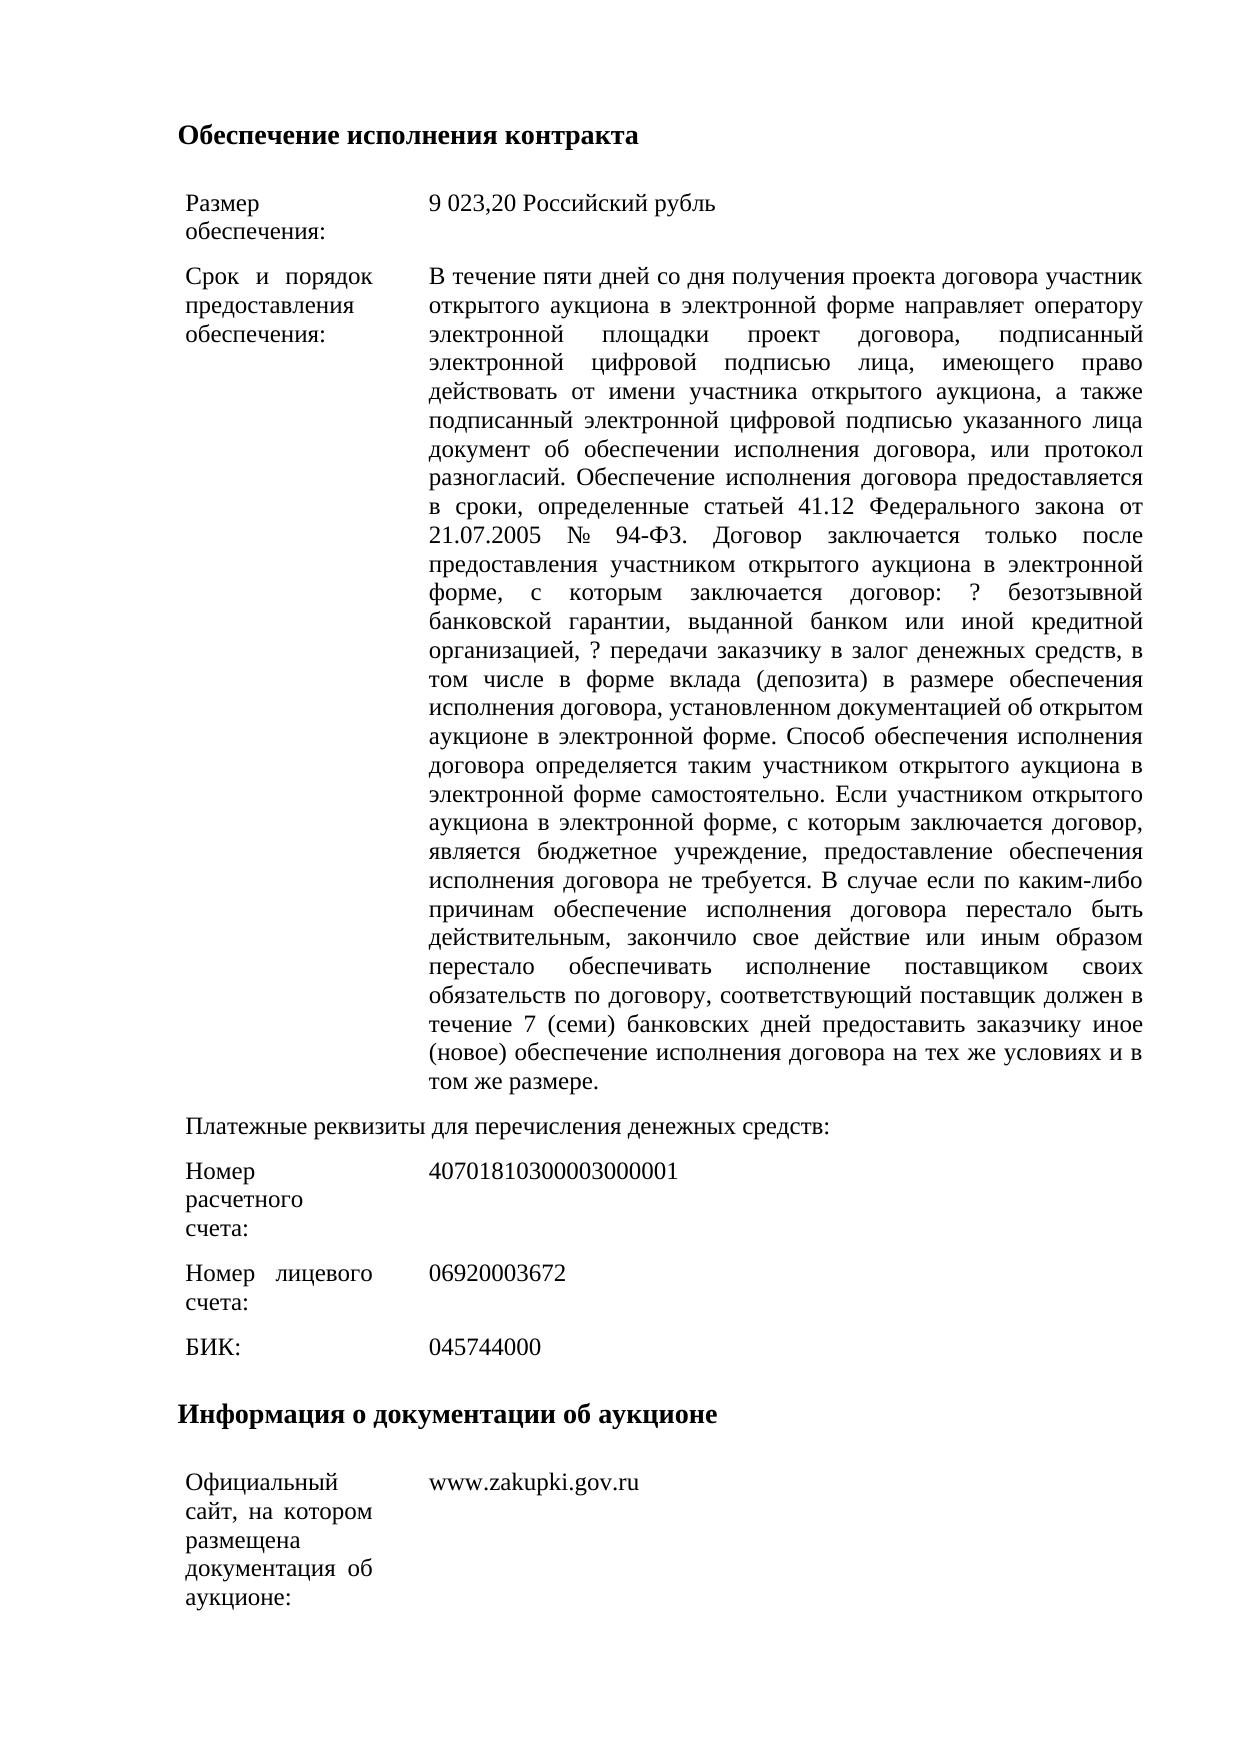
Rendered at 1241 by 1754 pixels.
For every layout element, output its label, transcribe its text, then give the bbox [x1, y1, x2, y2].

table_header Размер обеспечения: [177, 180, 421, 253]
text Информация о документации об аукционе [177, 1398, 1152, 1430]
table_cell Срок и порядок предоставления обеспечения: [177, 253, 421, 1103]
table_cell 06920003672 [421, 1250, 1152, 1324]
table_cell 045744000 [421, 1324, 1152, 1368]
table_cell Номер лицевого счета: [177, 1250, 421, 1324]
table_cell Платежные реквизиты для перечисления денежных средств: [177, 1103, 1152, 1148]
table_cell В течение пяти дней со дня получения проекта договора участник открытого аукциона в электронной форме направляет оператору электронной площадки проект договора, подписанный электронной цифровой подписью лица, имеющего право действовать от имени участника открытого аукциона, а также подписанный электронной цифровой подписью указанного лица документ об обеспечении исполнения договора, или протокол разногласий. Обеспечение исполнения договора предоставляется в сроки, определенные статьей 41.12 Федерального закона от 21.07.2005 № 94-ФЗ. Договор заключается только после предоставления участником открытого аукциона в электронной форме, с которым заключается договор: ? безотзывной банковской гарантии, выданной банком или иной кредитной организацией, ? передачи заказчику в залог денежных средств, в том числе в форме вклада (депозита) в размере обеспечения исполнения договора, установленном документацией об открытом аукционе в электронной форме. Способ обеспечения исполнения договора определяется таким участником открытого аукциона в электронной форме самостоятельно. Если участником открытого аукциона в электронной форме, с которым заключается договор, является бюджетное учреждение, предоставление обеспечения исполнения договора не требуется. В случае если по каким-либо причинам обеспечение исполнения договора перестало быть действительным, закончило свое действие или иным образом перестало обеспечивать исполнение поставщиком своих обязательств по договору, соответствующий поставщик должен в течение 7 (семи) банковских дней предоставить заказчику иное (новое) обеспечение исполнения договора на тех же условиях и в том же размере. [421, 253, 1152, 1103]
table_cell БИК: [177, 1324, 421, 1368]
text Обеспечение исполнения контракта [177, 118, 1152, 151]
table_header www.zakupki.gov.ru [421, 1459, 1152, 1619]
table_cell Номер расчетного счета: [177, 1148, 421, 1250]
table_header Официальный сайт, на котором размещена документация об аукционе: [177, 1459, 421, 1619]
table_cell 40701810300003000001 [421, 1148, 1152, 1250]
table_header 9 023,20 Российский рубль [421, 180, 1152, 253]
